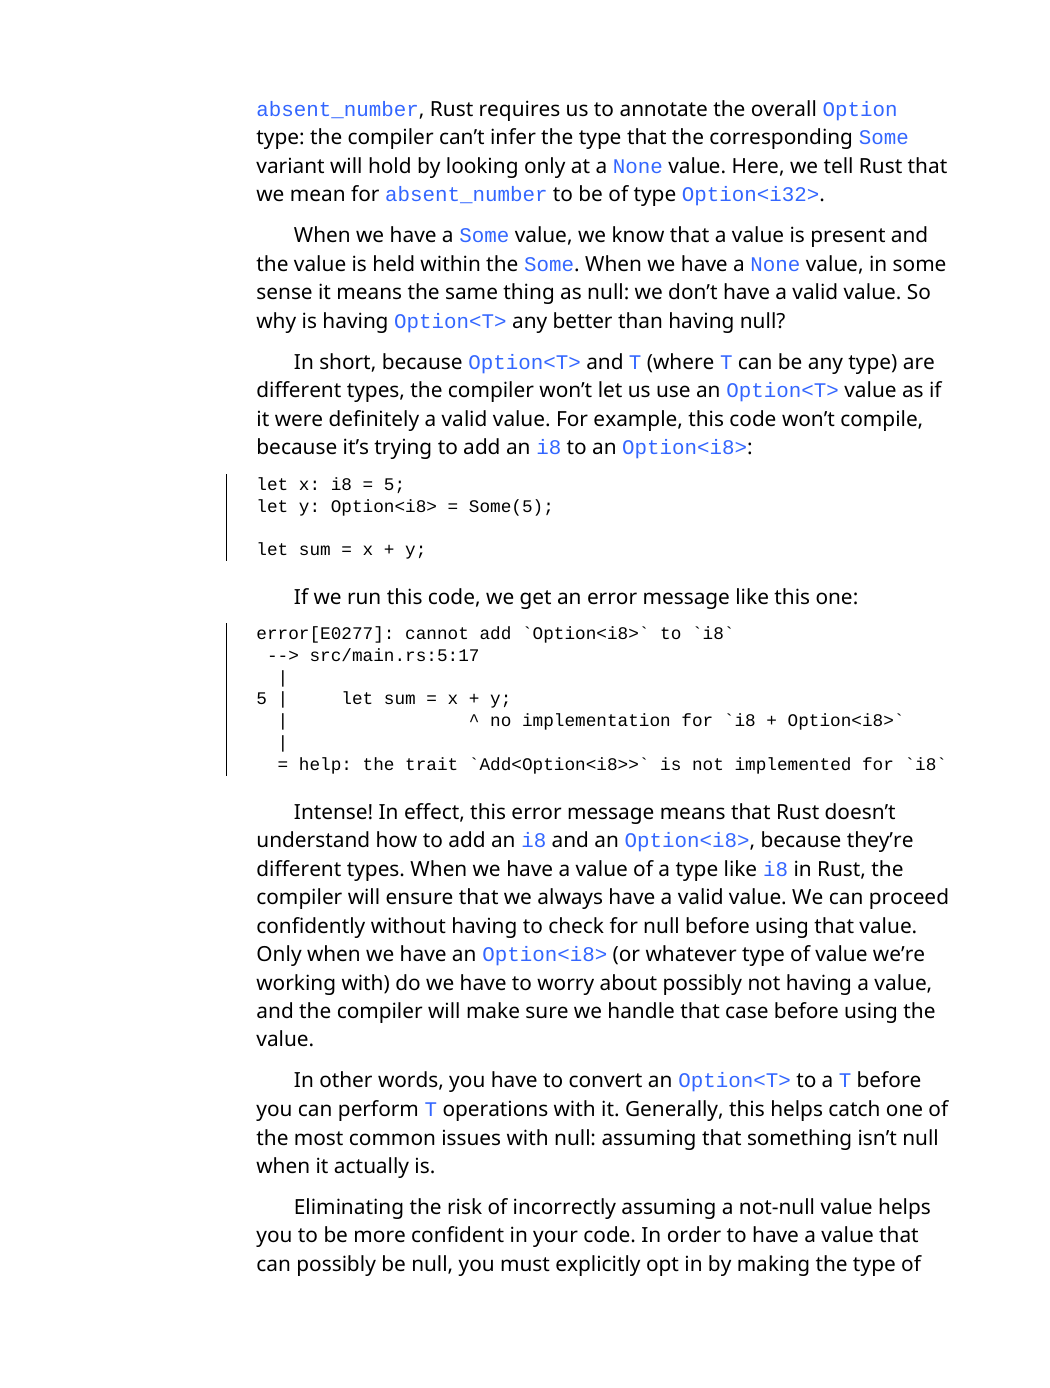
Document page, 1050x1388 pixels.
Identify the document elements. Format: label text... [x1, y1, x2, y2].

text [256, 94, 950, 208]
text | [227, 732, 950, 754]
text | ^ no implementation for `i8 + Option<i8>` [227, 710, 950, 732]
text In other words, you have to convert an Option<T> to a T before you can perform T operations with it. Generally, this helps catch one of the most common issues with null: assuming that something isn’t null when it actually is. [256, 1066, 950, 1179]
text = help: the trait `Add<Option<i8>>` is not implemented for `i8` [227, 754, 950, 776]
text let y: Option<i8> = Some(5); [227, 495, 950, 517]
text --> src/main.rs:5:17 [227, 645, 950, 667]
text | [227, 667, 950, 688]
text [256, 1192, 950, 1277]
text let sum = x + y; [227, 539, 950, 561]
text let x: i8 = 5; [226, 473, 950, 495]
text In short, because Option<T> and T (where T can be any type) are different types, the compiler won’t let us use an Option<T> value as if it were definitely a valid value. For example, this code won’t compile, because it’s trying to add an i8 to an Option<i8>: [256, 347, 950, 461]
text When we have a Some value, we know that a value is present and the value is held within the Some. When we have a None value, in some sense it means the same thing as null: we don’t have a valid value. So why is having Option<T> any better than having null? [256, 220, 950, 334]
text Intense! In effect, this error message means that Rust doesn’t understand how to add an i8 and an Option<i8>, because they’re different types. When we have a value of a type like i8 in Rust, the compiler will ensure that we always have a valid value. We can proceed confidently without having to check for null before using that value. Only when we have an Option<i8> (or whatever type of value we’re working with) do we have to worry about possibly not having a value, and the compiler will make sure we handle that case before using the value. [256, 797, 950, 1053]
text error[E0277]: cannot add `Option<i8>` to `i8` [227, 623, 950, 645]
text 5 | let sum = x + y; [227, 688, 950, 710]
text If we run this code, we get an error message like this one: [256, 582, 950, 610]
